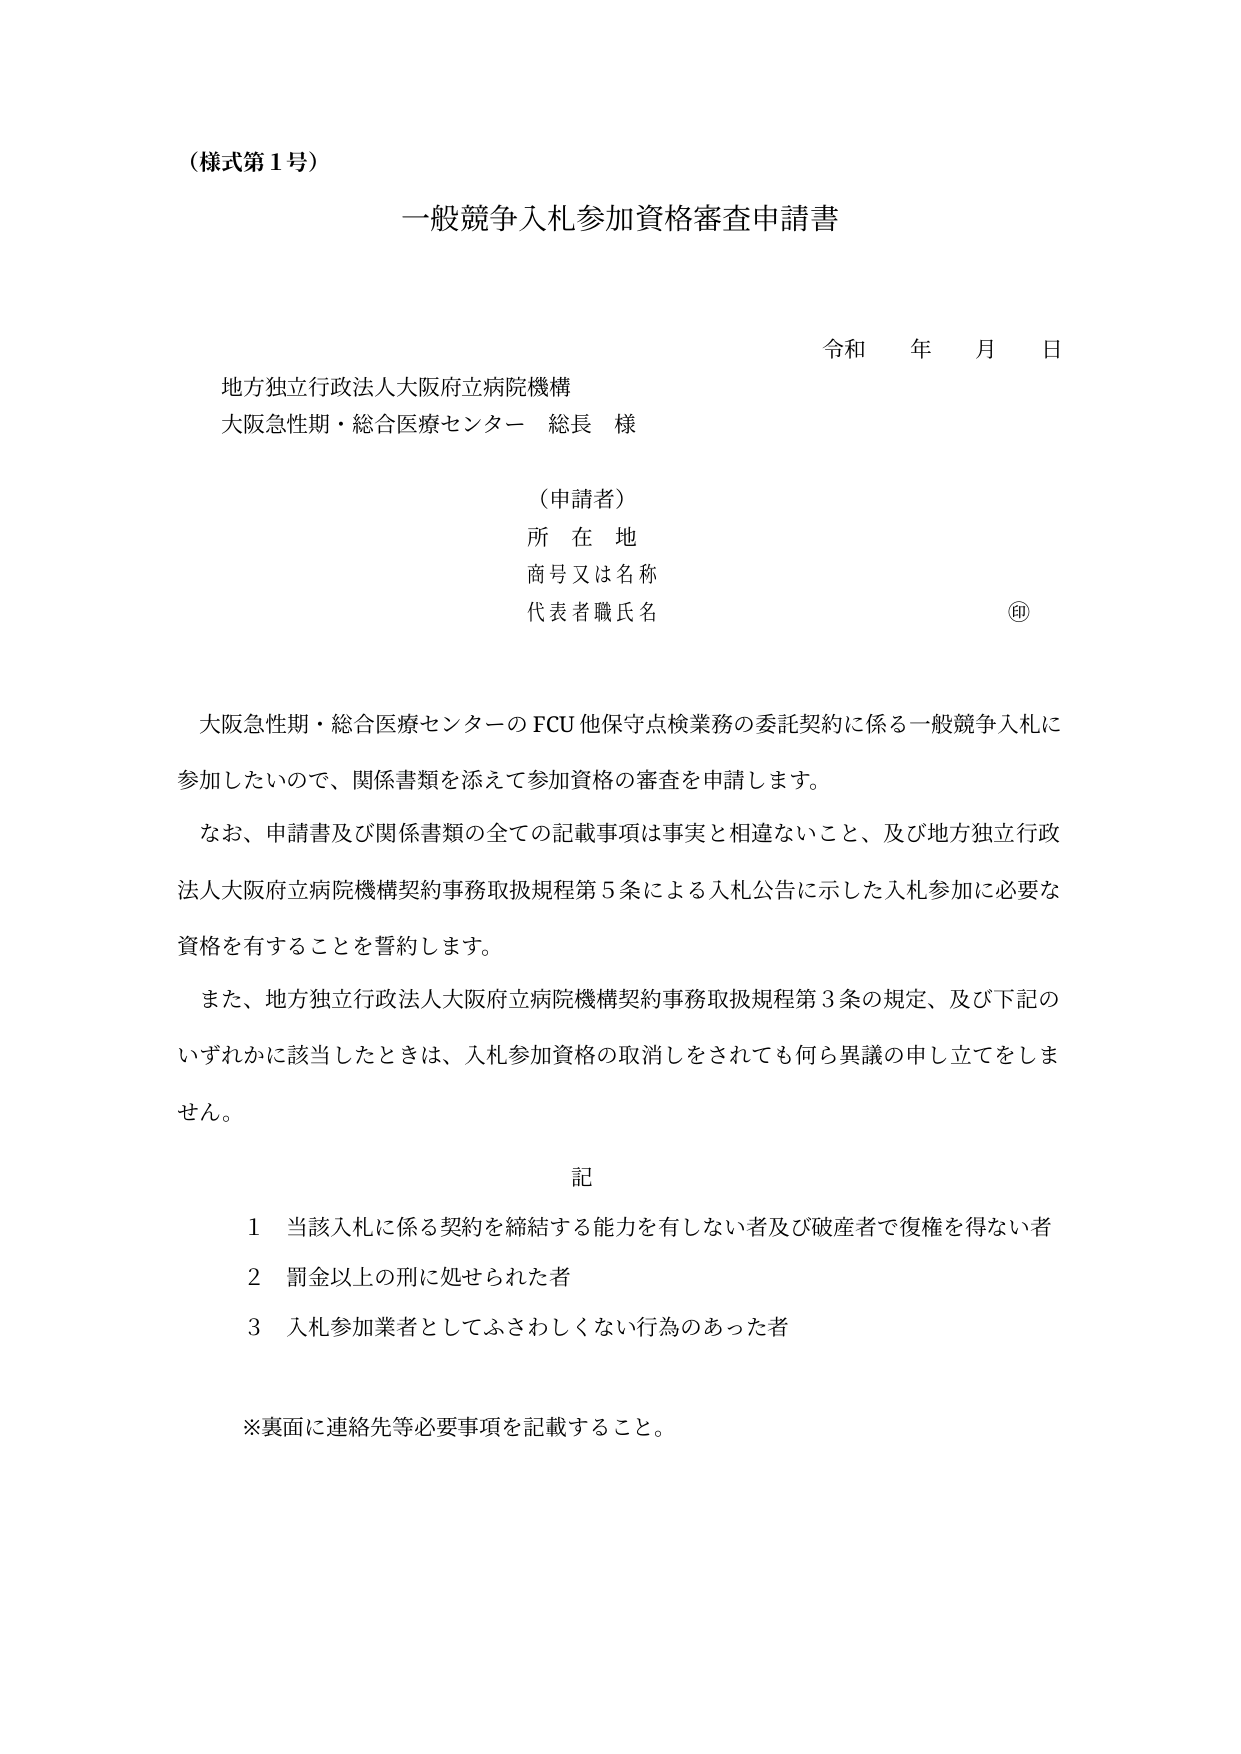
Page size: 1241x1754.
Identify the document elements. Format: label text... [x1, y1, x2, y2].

text 令和 年 月 日 [177, 329, 1063, 367]
text 大阪急性期・総合医療センター 総長 様 [177, 404, 1063, 442]
text 一般競争入札参加資格審査申請書 [177, 179, 1063, 254]
text なお、申請書及び関係書類の全ての記載事項は事実と相違ないこと、及び地方独立行政法人大阪府立病院機構契約事務取扱規程第５条による入札公告に示した入札参加に必要な資格を有することを誓約します。 [177, 814, 1063, 964]
text 代表者職氏名 ㊞ [177, 592, 1063, 629]
text 所在地 [177, 517, 1063, 554]
text ２ 罰金以上の刑に処せられた者 [243, 1258, 1063, 1295]
text また、地方独立行政法人大阪府立病院機構契約事務取扱規程第３条の規定、及び下記のいずれかに該当したときは、入札参加資格の取消しをされても何ら異議の申し立てをしません。 [177, 979, 1063, 1129]
text （申請者） [177, 479, 1063, 517]
text 大阪急性期・総合医療センターのFCU他保守点検業務の委託契約に係る一般競争入札に参加したいので、関係書類を添えて参加資格の審査を申請します。 [177, 704, 1063, 798]
text ３ 入札参加業者としてふさわしくない行為のあった者 [243, 1308, 1063, 1345]
text １ 当該入札に係る契約を締結する能力を有しない者及び破産者で復権を得ない者 [177, 1208, 1063, 1245]
subtitle 記 [177, 1158, 1063, 1195]
text ※裏面に連絡先等必要事項を記載すること。 [243, 1408, 1063, 1445]
text （様式第１号） [177, 142, 1063, 179]
text 商号又は名称 [177, 554, 1063, 592]
text 地方独立行政法人大阪府立病院機構 [177, 367, 1063, 404]
